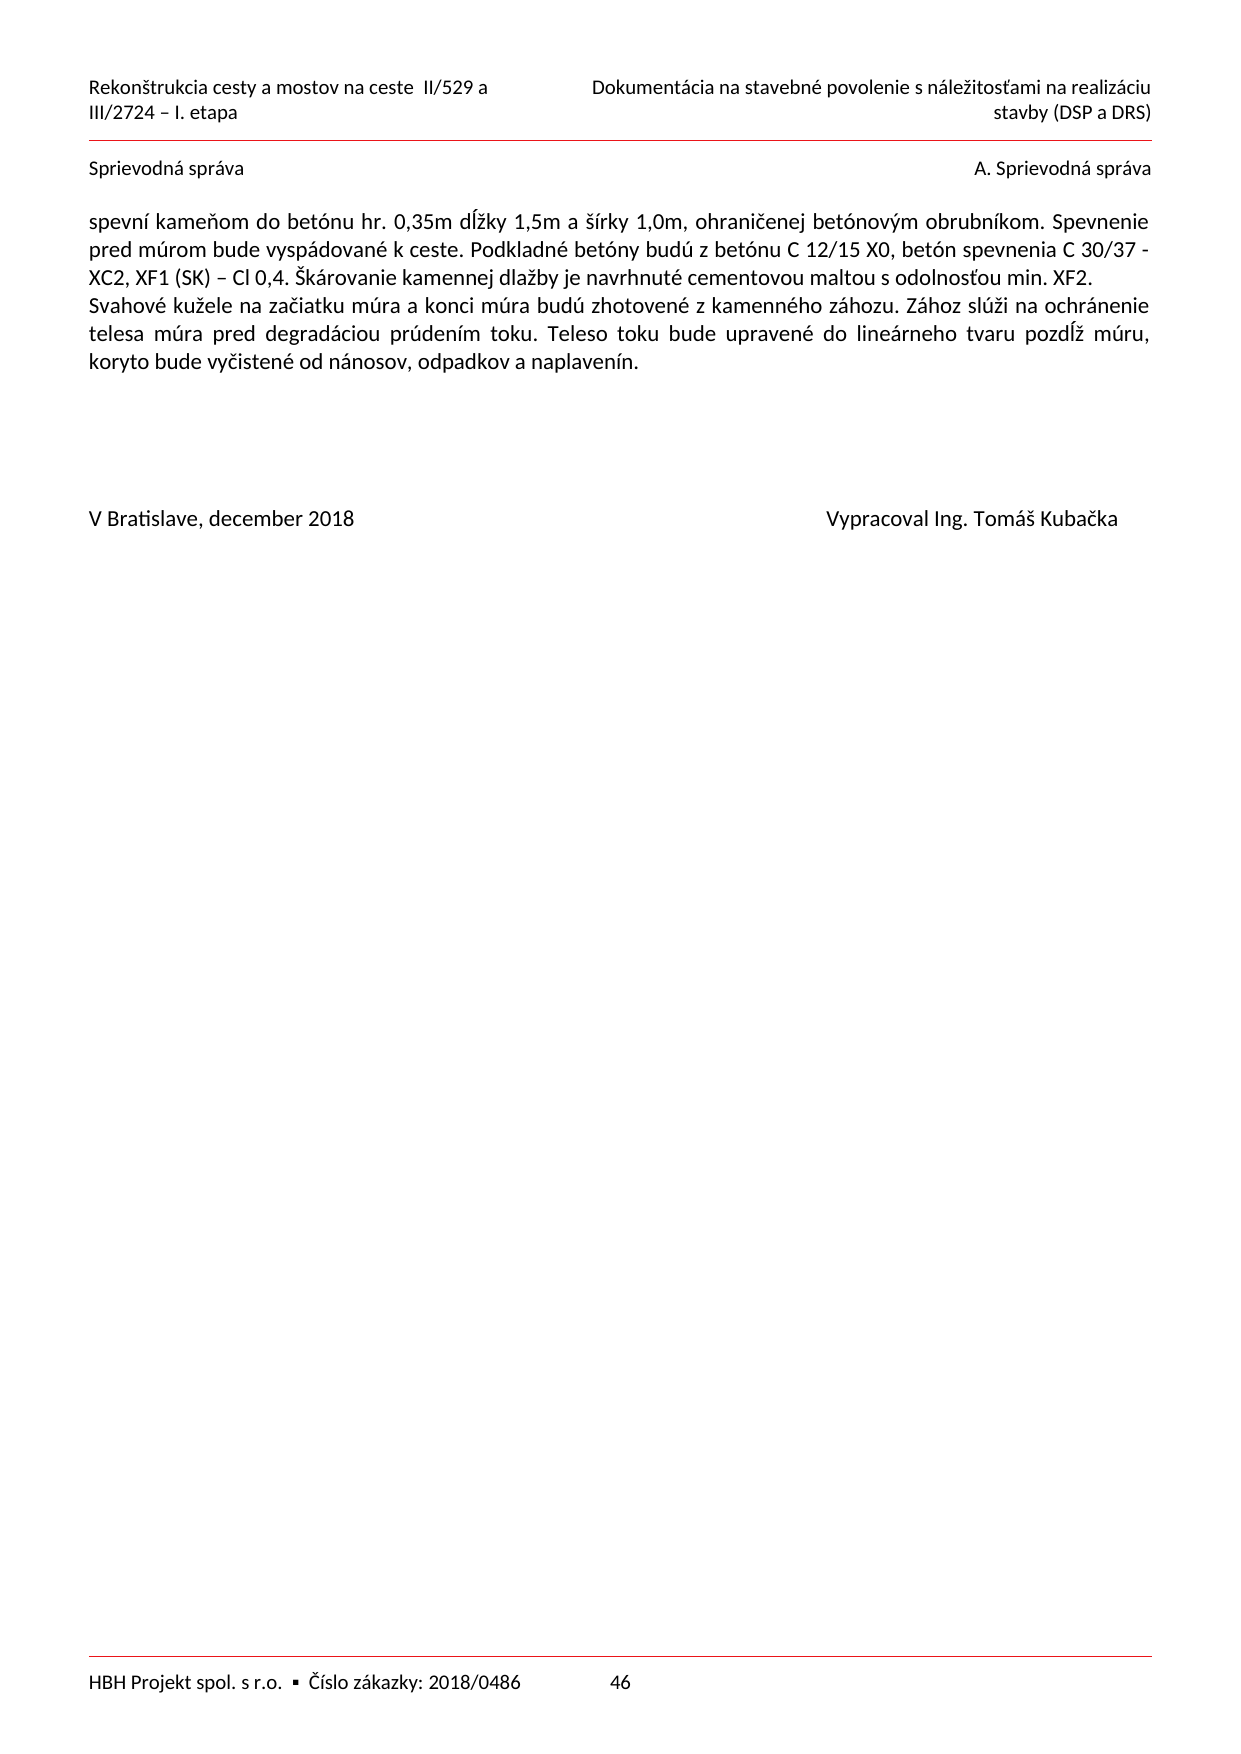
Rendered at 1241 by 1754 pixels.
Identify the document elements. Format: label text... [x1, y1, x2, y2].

text spevní kameňom do betónu hr. 0,35m dĺžky 1,5m a šírky 1,0m, ohraničenej betónovým obrubníkom. Spevnenie pred múrom bude vyspádované k ceste. Podkladné betóny budú z betónu C 12/15 X0, betón spevnenia C 30/37 - XC2, XF1 (SK) – Cl 0,4. Škárovanie kamennej dlažby je navrhnuté cementovou maltou s odolnosťou min. XF2. [89, 207, 1152, 291]
text V Bratislave, december 2018 Vypracoval Ing. Tomáš Kubačka [89, 504, 1152, 532]
text Svahové kužele na začiatku múra a konci múra budú zhotovené z kamenného záhozu. Zához slúži na ochránenie telesa múra pred degradáciou prúdením toku. Teleso toku bude upravené do lineárneho tvaru pozdĺž múru, koryto bude vyčistené od nánosov, odpadkov a naplavenín. [89, 291, 1152, 375]
